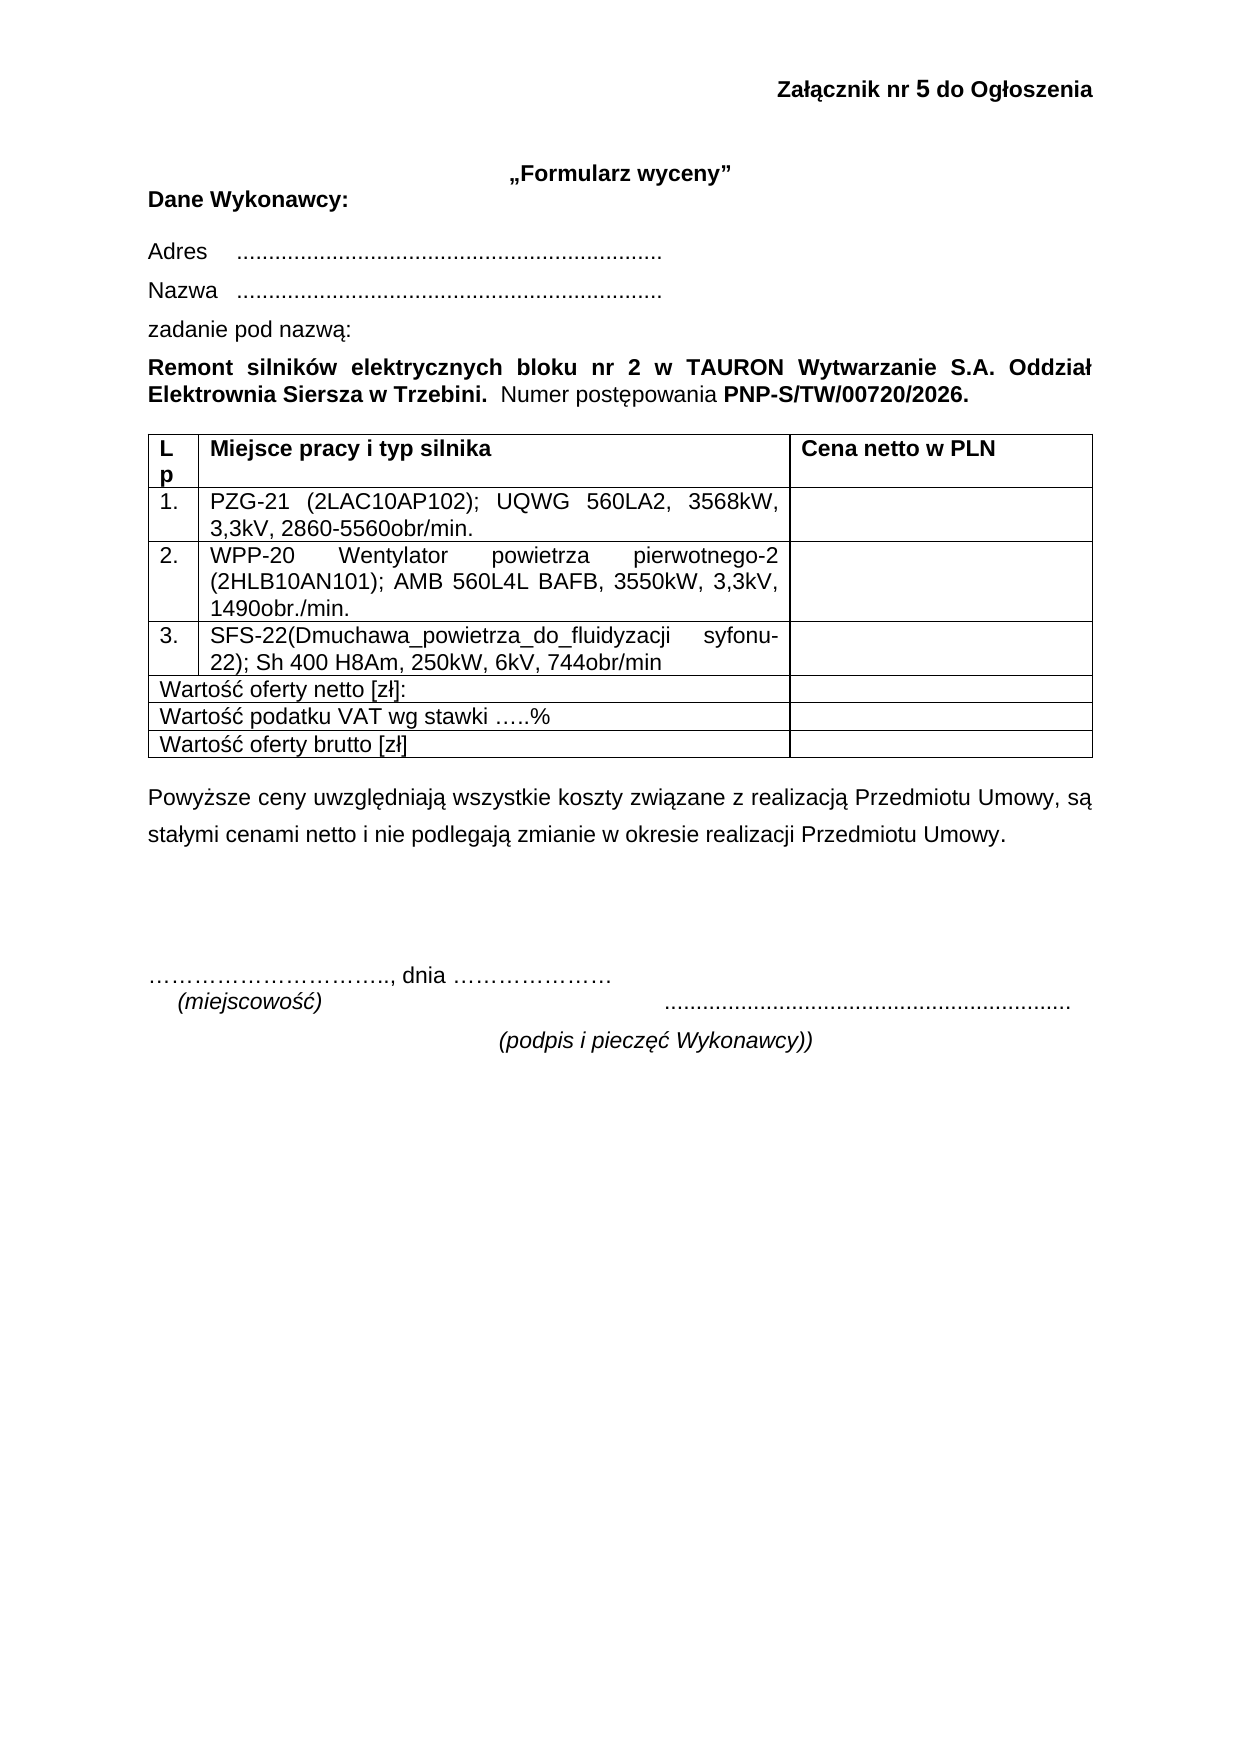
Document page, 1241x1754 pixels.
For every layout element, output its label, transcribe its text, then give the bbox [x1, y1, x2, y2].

text zadanie pod nazwą: [148, 316, 1093, 342]
table_cell SFS-22(Dmuchawa_powietrza_do_fluidyzacji syfonu-22); Sh 400 H8Am, 250kW, 6kV, 744obr/min [199, 622, 789, 675]
text (miejscowość) ................................................................ [177, 988, 1093, 1015]
text Adres ................................................................... [148, 238, 1093, 264]
table_cell 3. [149, 622, 198, 675]
text Powyższe ceny uwzględniają wszystkie koszty związane z realizacją Przedmiotu Umowy, są stałymi cenami netto i nie podlegają zmianie w okresie realizacji Przedmiotu Umowy. [148, 784, 1093, 848]
table_cell [791, 622, 1092, 675]
table_cell [791, 676, 1092, 702]
text (podpis i pieczęć Wykonawcy)) [148, 1027, 1093, 1053]
table_header Lp [149, 435, 198, 487]
table_cell WPP-20 Wentylator powietrza pierwotnego-2 (2HLB10AN101); AMB 560L4L BAFB, 3550kW, 3,3kV, 1490obr./min. [199, 542, 789, 621]
text Nazwa ................................................................... [148, 277, 1093, 303]
table_cell [791, 488, 1092, 541]
table_header Miejsce pracy i typ silnika [199, 435, 789, 487]
table_cell PZG-21 (2LAC10AP102); UQWG 560LA2, 3568kW, 3,3kV, 2860-5560obr/min. [199, 488, 789, 541]
table_cell Wartość podatku VAT wg stawki …..% [149, 703, 789, 729]
table_cell Wartość oferty netto [zł]: [149, 676, 789, 702]
table_cell Wartość oferty brutto [zł] [149, 731, 789, 757]
table_cell [791, 542, 1092, 621]
table_cell [791, 703, 1092, 729]
table_cell [791, 731, 1092, 757]
table_cell 2. [149, 542, 198, 621]
text ………………………….., dnia ………………… [148, 962, 1093, 988]
text „Formularz wyceny” [148, 160, 1093, 186]
text Remont silników elektrycznych bloku nr 2 w TAURON Wytwarzanie S.A. Oddział Elektrownia Siersza w Trzebini. Numer postępowania PNP-S/TW/00720/2026. [148, 354, 1093, 407]
table_header Cena netto w PLN [791, 435, 1092, 487]
table_cell 1. [149, 488, 198, 541]
text Dane Wykonawcy: [148, 186, 1093, 213]
